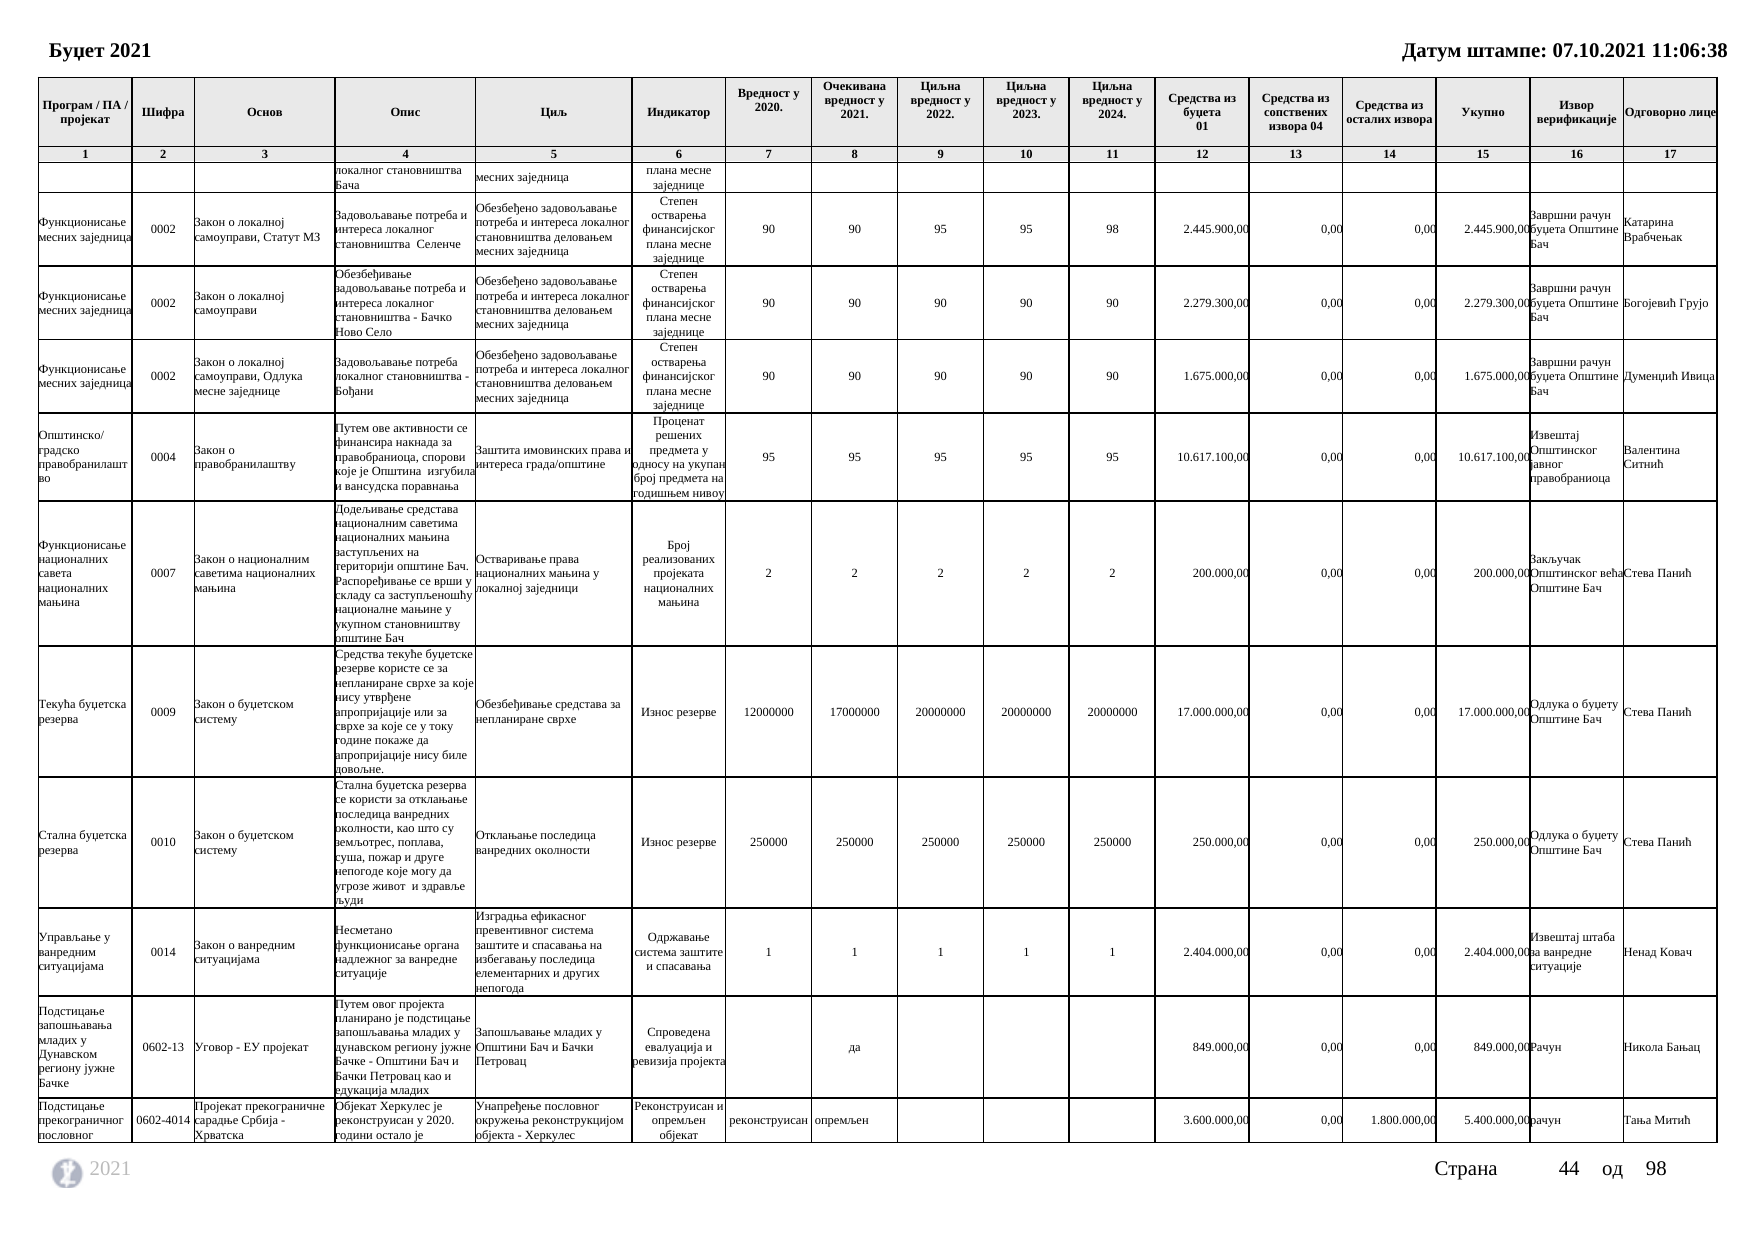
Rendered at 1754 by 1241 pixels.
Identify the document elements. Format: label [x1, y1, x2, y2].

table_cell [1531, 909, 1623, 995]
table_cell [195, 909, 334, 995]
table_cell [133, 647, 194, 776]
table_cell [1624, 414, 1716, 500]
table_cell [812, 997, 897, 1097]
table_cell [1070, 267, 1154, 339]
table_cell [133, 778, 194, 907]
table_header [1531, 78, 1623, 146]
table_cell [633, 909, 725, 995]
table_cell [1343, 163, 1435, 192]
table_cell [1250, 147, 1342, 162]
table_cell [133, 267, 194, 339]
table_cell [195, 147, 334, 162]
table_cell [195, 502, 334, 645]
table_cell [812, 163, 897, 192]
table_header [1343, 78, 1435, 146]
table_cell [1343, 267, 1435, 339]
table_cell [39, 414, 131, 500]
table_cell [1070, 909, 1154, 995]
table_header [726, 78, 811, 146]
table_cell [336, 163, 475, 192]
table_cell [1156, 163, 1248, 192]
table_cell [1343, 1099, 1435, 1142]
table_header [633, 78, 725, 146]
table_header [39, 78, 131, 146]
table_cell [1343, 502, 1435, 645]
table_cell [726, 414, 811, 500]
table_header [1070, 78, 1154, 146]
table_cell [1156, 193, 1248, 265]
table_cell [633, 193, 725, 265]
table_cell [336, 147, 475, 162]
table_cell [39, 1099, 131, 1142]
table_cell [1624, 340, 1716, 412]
picture [48, 1155, 87, 1188]
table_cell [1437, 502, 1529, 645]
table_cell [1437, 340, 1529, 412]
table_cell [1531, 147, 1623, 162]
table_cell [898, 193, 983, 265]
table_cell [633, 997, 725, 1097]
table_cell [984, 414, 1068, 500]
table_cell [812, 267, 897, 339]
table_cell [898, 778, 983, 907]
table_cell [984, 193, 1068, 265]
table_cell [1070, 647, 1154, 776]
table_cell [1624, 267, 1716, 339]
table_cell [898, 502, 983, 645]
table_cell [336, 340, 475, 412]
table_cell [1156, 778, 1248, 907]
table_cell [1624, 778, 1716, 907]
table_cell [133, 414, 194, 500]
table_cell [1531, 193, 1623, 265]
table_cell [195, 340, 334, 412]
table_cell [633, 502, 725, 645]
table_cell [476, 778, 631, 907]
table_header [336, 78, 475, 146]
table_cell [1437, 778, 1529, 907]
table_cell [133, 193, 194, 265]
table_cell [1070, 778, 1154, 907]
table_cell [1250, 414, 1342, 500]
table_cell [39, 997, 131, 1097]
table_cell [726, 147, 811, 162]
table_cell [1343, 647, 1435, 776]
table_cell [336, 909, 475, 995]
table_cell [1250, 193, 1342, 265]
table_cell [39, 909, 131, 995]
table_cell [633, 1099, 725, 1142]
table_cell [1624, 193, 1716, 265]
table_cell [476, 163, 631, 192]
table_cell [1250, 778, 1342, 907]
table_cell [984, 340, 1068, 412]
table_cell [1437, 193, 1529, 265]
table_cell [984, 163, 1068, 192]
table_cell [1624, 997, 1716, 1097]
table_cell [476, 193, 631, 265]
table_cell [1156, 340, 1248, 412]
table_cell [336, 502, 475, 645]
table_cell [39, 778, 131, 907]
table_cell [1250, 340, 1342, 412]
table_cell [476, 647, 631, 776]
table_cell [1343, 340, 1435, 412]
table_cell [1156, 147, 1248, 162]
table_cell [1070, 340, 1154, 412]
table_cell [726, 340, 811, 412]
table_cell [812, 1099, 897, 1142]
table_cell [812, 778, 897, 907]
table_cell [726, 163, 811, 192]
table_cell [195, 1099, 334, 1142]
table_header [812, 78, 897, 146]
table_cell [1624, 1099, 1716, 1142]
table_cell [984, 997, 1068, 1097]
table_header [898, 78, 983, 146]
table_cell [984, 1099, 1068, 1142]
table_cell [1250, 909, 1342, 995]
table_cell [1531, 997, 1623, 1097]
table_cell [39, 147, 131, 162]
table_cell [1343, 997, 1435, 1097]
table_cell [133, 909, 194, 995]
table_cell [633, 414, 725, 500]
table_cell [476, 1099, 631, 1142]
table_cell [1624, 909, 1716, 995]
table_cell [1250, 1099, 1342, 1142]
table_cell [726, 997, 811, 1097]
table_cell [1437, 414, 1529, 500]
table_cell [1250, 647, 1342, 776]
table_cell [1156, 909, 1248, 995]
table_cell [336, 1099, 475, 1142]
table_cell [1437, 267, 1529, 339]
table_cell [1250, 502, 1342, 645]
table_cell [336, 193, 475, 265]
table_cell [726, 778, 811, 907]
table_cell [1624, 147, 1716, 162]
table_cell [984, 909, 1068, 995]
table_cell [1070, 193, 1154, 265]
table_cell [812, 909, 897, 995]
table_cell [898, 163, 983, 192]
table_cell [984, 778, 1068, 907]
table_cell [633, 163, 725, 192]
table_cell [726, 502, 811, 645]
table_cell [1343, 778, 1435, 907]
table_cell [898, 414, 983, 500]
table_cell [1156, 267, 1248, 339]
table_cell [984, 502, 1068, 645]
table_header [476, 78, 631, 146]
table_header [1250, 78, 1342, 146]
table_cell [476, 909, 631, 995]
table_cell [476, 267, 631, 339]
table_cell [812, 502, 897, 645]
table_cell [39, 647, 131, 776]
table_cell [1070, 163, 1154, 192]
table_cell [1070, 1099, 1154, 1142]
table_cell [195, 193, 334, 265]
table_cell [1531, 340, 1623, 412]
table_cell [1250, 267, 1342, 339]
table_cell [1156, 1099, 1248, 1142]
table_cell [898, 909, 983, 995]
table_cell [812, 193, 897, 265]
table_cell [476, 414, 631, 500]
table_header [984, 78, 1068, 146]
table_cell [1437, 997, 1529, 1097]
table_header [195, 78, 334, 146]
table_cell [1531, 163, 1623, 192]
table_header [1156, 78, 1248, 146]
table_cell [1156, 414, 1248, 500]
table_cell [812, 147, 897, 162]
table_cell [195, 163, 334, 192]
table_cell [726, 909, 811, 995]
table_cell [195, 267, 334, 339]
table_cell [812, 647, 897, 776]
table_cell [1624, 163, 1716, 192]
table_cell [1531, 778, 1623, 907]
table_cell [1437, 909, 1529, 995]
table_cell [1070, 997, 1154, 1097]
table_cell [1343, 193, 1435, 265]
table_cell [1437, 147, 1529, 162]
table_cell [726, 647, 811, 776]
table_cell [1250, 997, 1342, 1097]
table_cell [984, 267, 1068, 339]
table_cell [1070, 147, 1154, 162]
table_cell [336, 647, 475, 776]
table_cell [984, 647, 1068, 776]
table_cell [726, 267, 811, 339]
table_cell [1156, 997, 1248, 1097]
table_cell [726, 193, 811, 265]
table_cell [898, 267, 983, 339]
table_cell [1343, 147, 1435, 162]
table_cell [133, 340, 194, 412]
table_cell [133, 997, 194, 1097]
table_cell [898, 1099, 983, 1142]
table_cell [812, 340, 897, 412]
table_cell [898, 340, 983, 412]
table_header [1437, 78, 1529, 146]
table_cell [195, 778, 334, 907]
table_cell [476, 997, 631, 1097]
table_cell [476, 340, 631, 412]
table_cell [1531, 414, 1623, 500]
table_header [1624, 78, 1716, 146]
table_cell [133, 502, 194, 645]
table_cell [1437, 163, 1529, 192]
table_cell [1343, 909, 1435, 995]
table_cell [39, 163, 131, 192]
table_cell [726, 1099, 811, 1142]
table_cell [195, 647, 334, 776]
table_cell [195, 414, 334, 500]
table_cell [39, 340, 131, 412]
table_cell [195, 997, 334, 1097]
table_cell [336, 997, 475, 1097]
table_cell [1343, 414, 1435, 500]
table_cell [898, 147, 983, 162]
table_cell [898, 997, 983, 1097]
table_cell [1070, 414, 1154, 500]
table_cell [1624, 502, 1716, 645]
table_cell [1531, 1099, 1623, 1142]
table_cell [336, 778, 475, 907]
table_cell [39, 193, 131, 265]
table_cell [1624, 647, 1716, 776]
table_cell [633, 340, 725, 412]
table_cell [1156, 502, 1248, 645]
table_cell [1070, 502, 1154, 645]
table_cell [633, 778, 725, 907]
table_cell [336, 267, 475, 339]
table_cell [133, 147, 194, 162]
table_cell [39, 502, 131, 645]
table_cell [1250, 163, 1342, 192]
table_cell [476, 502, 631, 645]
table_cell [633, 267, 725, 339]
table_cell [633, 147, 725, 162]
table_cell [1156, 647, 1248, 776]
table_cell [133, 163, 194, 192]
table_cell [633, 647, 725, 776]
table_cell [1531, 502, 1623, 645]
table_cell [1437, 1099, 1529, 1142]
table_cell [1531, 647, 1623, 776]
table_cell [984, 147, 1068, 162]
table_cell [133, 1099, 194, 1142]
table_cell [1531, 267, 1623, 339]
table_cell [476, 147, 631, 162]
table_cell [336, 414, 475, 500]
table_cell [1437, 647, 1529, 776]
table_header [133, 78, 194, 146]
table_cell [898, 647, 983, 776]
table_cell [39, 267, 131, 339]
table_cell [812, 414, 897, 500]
